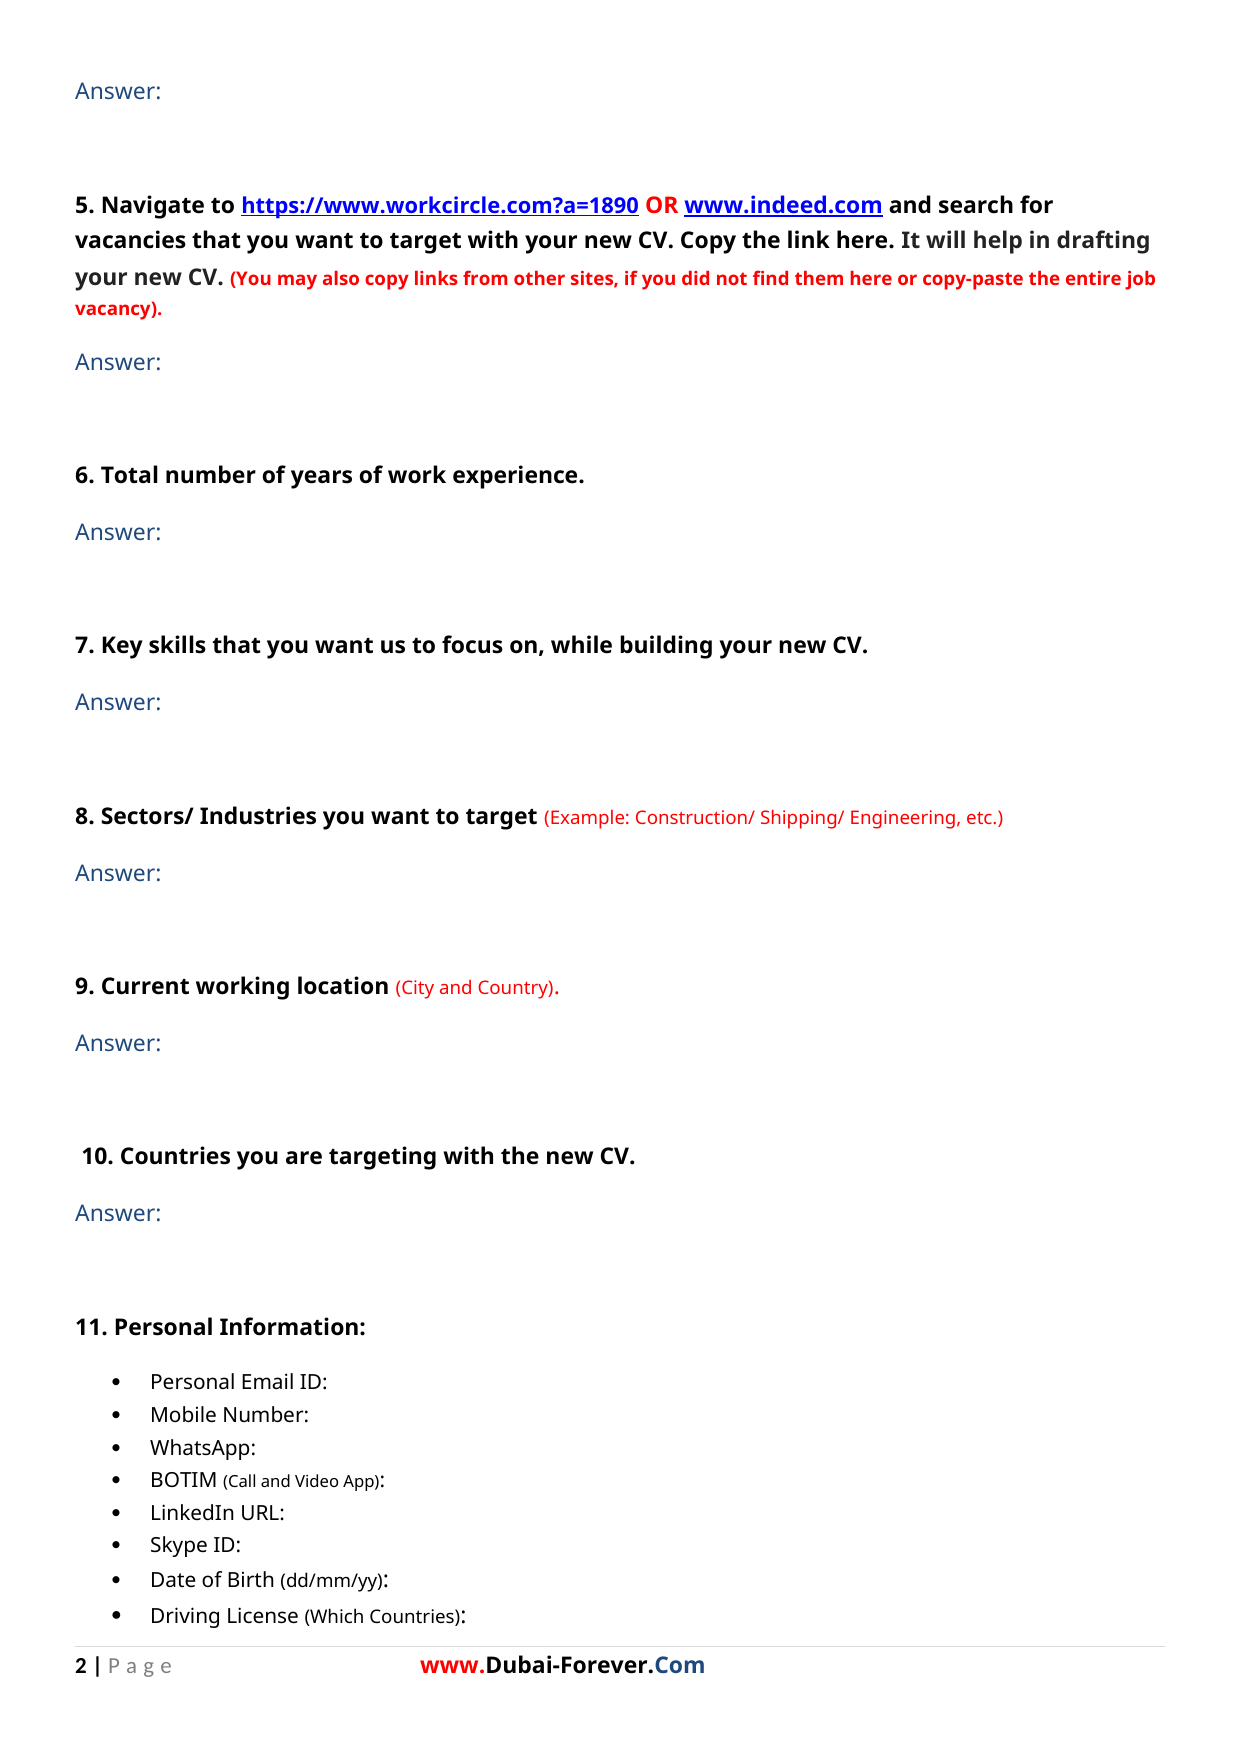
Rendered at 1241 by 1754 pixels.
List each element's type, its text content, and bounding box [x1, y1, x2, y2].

text 6. Total number of years of work experience. [75, 459, 1165, 490]
list Date of Birth (dd/mm/yy): [112, 1563, 1165, 1594]
text Answer: [75, 516, 1165, 547]
text 7. Key skills that you want us to focus on, while building your new CV. [75, 629, 1165, 661]
list LinkedIn URL: [112, 1498, 1165, 1526]
list Personal Email ID: [112, 1367, 1165, 1396]
text 11. Personal Information: [75, 1311, 1165, 1342]
text Answer: [75, 1027, 1165, 1058]
text Answer: [75, 856, 1165, 888]
text Answer: [75, 75, 1165, 106]
text Answer: [75, 1197, 1165, 1228]
text Answer: [75, 346, 1165, 377]
list BOTIM (Call and Video App): [112, 1465, 1165, 1494]
list Mobile Number: [112, 1400, 1165, 1428]
text 10. Countries you are targeting with the new CV. [75, 1140, 1165, 1172]
list WhatsApp: [112, 1433, 1165, 1461]
text Answer: [75, 686, 1165, 717]
text 9. Current working location (City and Country). [75, 970, 1165, 1001]
list Driving License (Which Countries): [112, 1599, 1165, 1630]
text 5. Navigate to https://www.workcircle.com?a=1890 OR www.indeed.com and search for vacancies that you want to target with your new CV. Copy the link here. It will help in drafting your new CV. (You may also copy links from other sites, if you did not find them here or copy-paste the entire job vacancy). [75, 188, 1165, 321]
text 8. Sectors/ Industries you want to target (Example: Construction/ Shipping/ Engineering, etc.) [75, 800, 1165, 831]
list Skype ID: [112, 1530, 1165, 1559]
